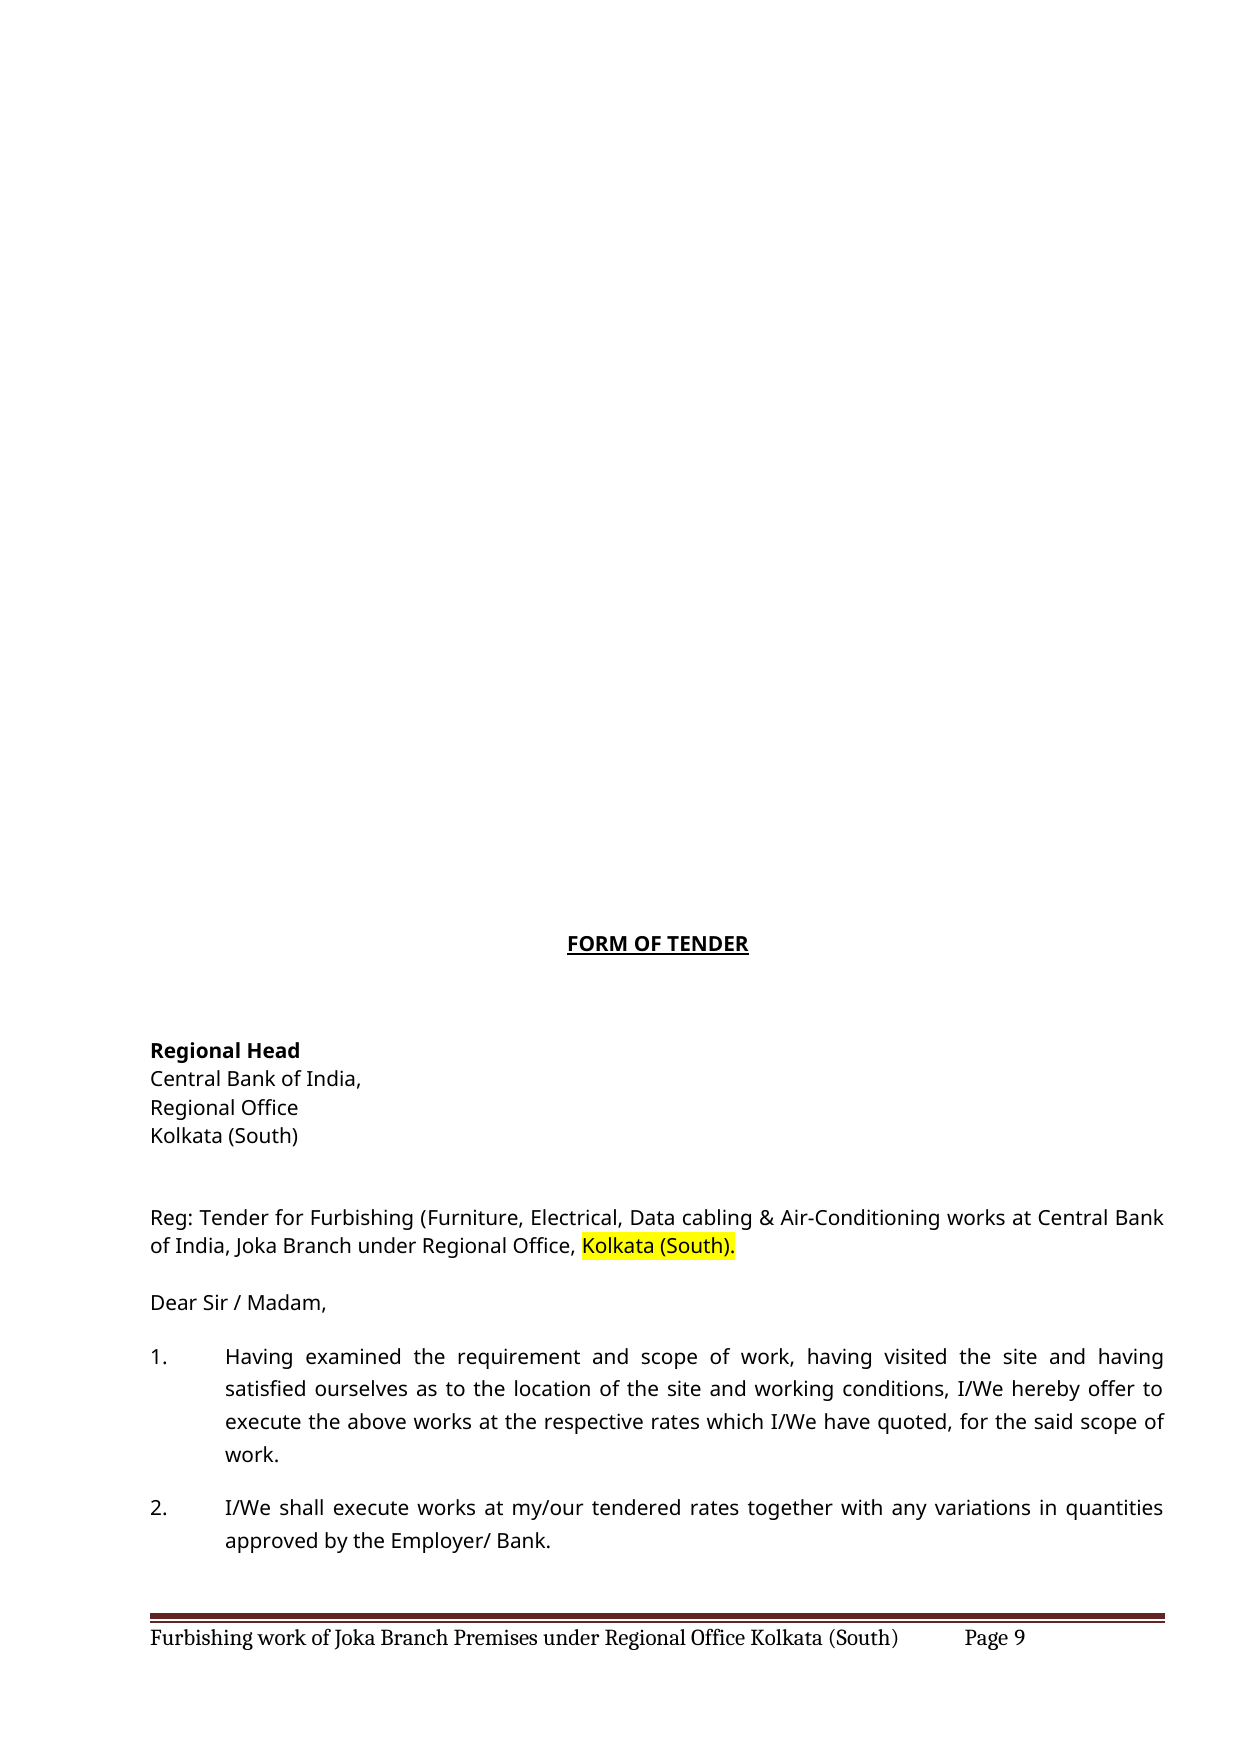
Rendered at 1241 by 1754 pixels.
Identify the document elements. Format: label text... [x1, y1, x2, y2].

text 2. I/We shall execute works at my/our tendered rates together with any variations in quantities approved by the Employer/ Bank. [150, 1493, 1165, 1554]
text Dear Sir / Madam, [150, 1288, 1165, 1317]
text FORM OF TENDER [150, 929, 1165, 957]
text 1. Having examined the requirement and scope of work, having visited the site and having satisfied ourselves as to the location of the site and working conditions, I/We hereby offer to execute the above works at the respective rates which I/We have quoted, for the said scope of work. [150, 1342, 1165, 1468]
text Central Bank of India, [150, 1064, 1165, 1093]
text Regional Office [150, 1093, 1165, 1121]
text Reg: Tender for Furbishing (Furniture, Electrical, Data cabling & Air-Conditioning works at Central Bank of India, Joka Branch under Regional Office, Kolkata (South). [150, 1203, 1165, 1260]
text Kolkata (South) [150, 1121, 1165, 1150]
text Regional Head [150, 1036, 1165, 1064]
